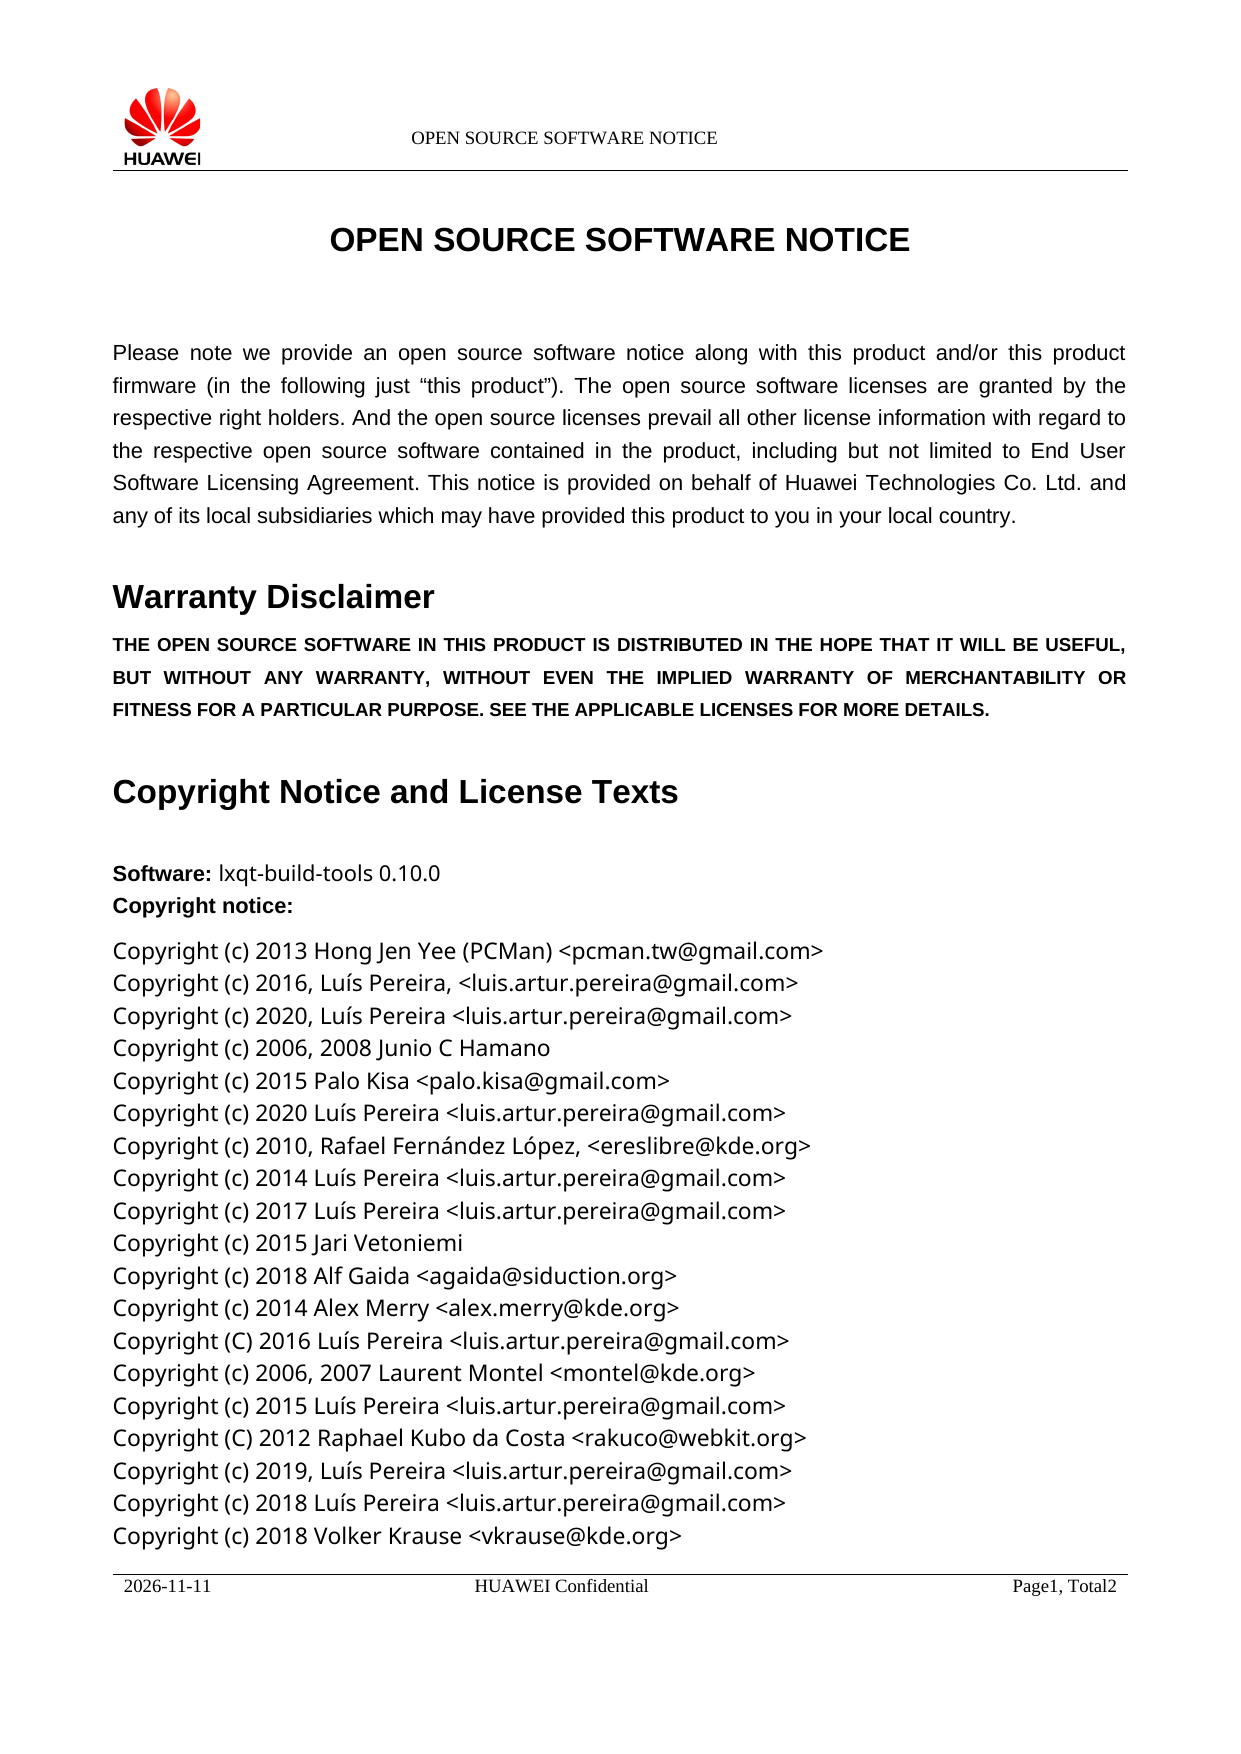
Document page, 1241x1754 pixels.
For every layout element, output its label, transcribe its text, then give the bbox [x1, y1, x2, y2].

text Warranty Disclaimer [112, 564, 1128, 629]
text OPEN SOURCE SOFTWARE NOTICE [112, 206, 1128, 271]
picture [124, 88, 201, 165]
text Please note we provide an open source software notice along with this product and/or this product firmware (in the following just “this product”). The open source software licenses are granted by the respective right holders. And the open source licenses prevail all other license information with regard to the respective open source software contained in the product, including but not limited to End User Software Licensing Agreement. This notice is provided on behalf of Huawei Technologies Co. Ltd. and any of its local subsidiaries which may have provided this product to you in your local country. [112, 336, 1128, 531]
text Copyright Notice and License Texts [112, 759, 1128, 824]
title Software: lxqt-build-tools 0.10.0 [112, 856, 1128, 889]
text Copyright notice: [112, 889, 1128, 921]
text The open source software in this product is distributed in the hope that it will be useful, but WITHOUT ANY WARRANTY, without even the implied warranty of MERCHANTABILITY or FITNESS FOR A PARTICULAR PURPOSE. See the applicable licenses for more details. [112, 629, 1128, 726]
